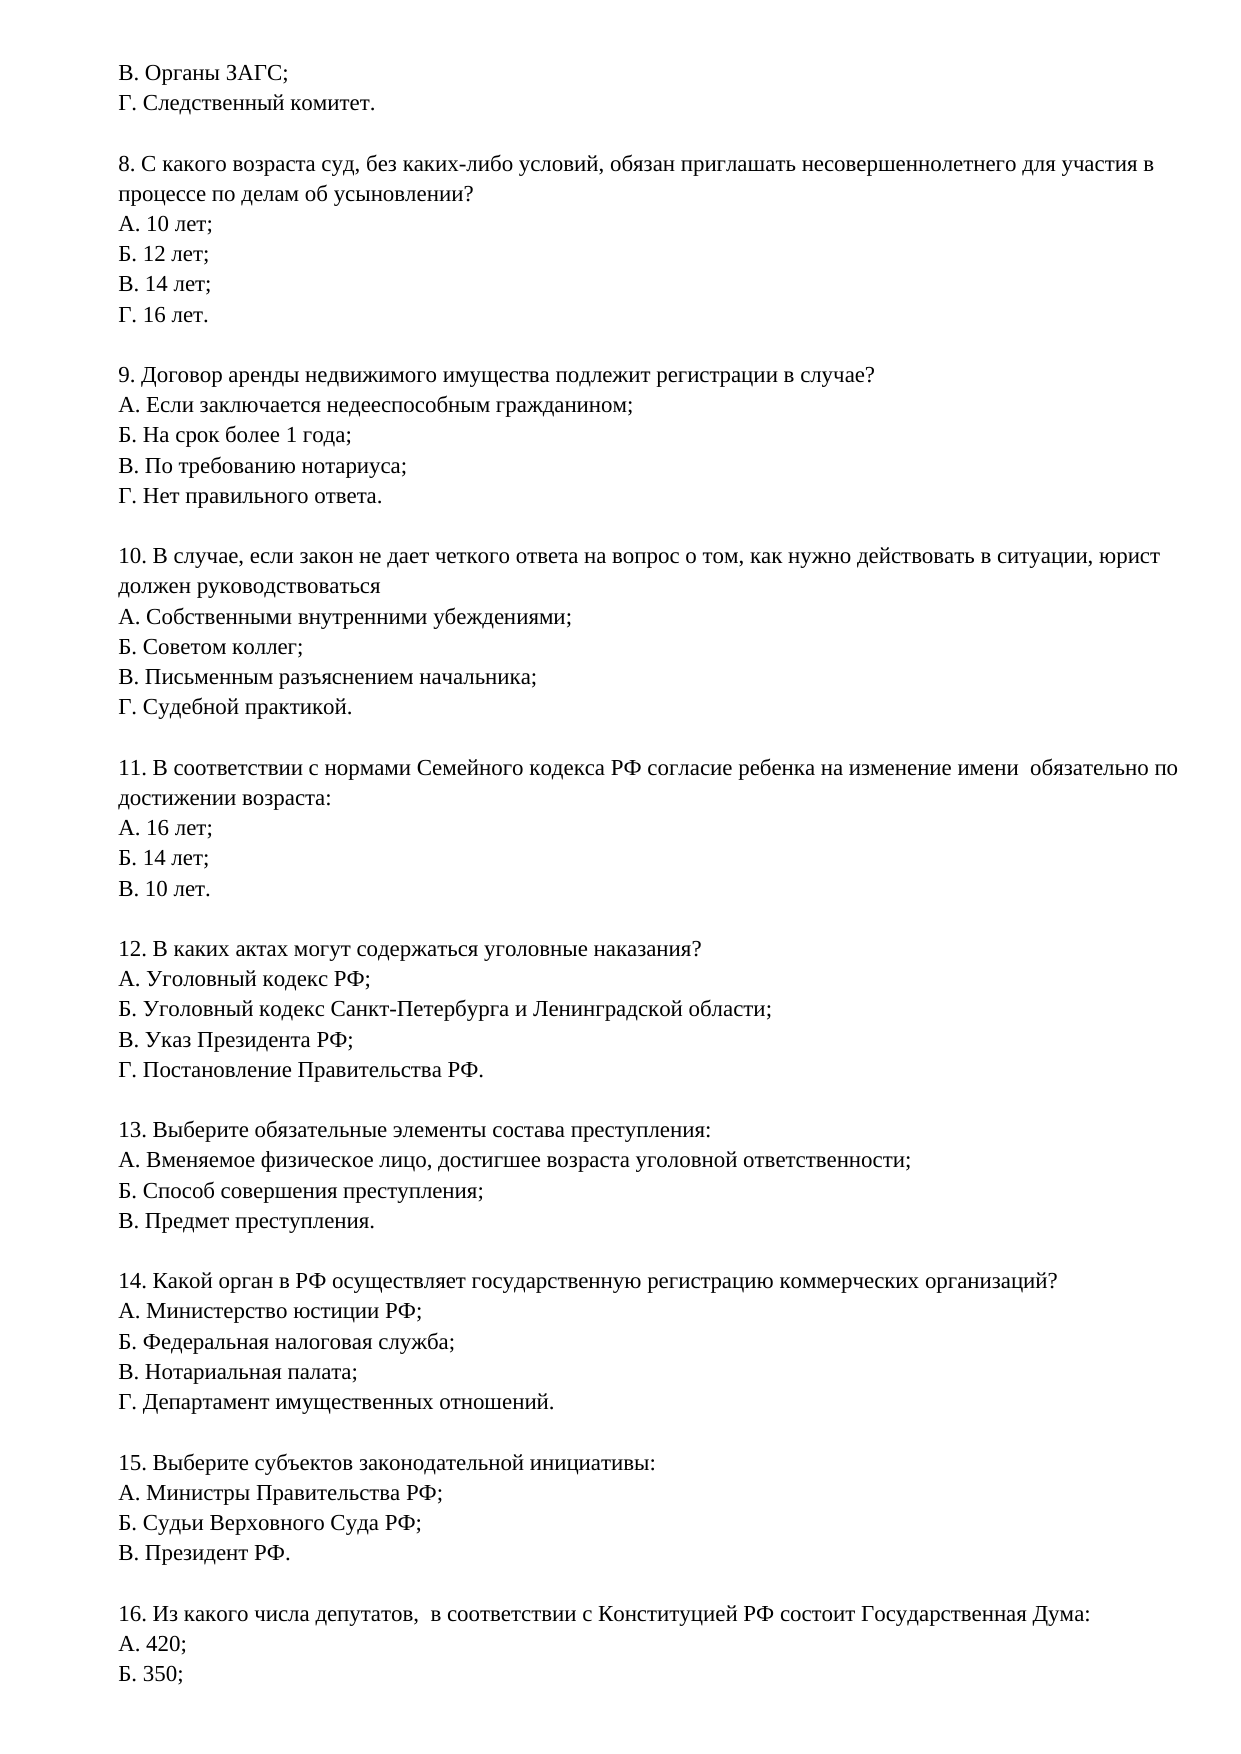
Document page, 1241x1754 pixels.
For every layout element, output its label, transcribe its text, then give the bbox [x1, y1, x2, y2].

text Г. Нет правильного ответа. [118, 482, 1181, 508]
text 15. Выберите субъектов законодательной инициативы: [118, 1449, 1181, 1475]
text В. Президент РФ. [118, 1539, 1181, 1566]
text Б. Уголовный кодекс Санкт-Петербурга и Ленинградской области; [118, 996, 1181, 1022]
text В. Органы ЗАГС; [118, 59, 1181, 85]
text 16. Из какого числа депутатов, в соответствии с Конституцией РФ состоит Государственная Дума: [118, 1600, 1181, 1626]
text Г. 16 лет. [118, 301, 1181, 327]
text 13. Выберите обязательные элементы состава преступления: [118, 1116, 1181, 1143]
text Г. Департамент имущественных отношений. [118, 1388, 1181, 1414]
text Г. Следственный комитет. [118, 89, 1181, 116]
text А. Министерство юстиции РФ; [118, 1298, 1181, 1324]
text А. Если заключается недееспособным гражданином; [118, 391, 1181, 418]
text 12. В каких актах могут содержаться уголовные наказания? [118, 935, 1181, 961]
text 11. В соответствии с нормами Семейного кодекса РФ согласие ребенка на изменение имени обязательно по достижении возраста: [118, 754, 1181, 810]
text 14. Какой орган в РФ осуществляет государственную регистрацию коммерческих организаций? [118, 1267, 1181, 1294]
text А. Вменяемое физическое лицо, достигшее возраста уголовной ответственности; [118, 1147, 1181, 1173]
text Г. Судебной практикой. [118, 693, 1181, 720]
text В. По требованию нотариуса; [118, 452, 1181, 478]
text А. 420; [118, 1630, 1181, 1656]
text В. 14 лет; [118, 271, 1181, 297]
text А. Собственными внутренними убеждениями; [118, 603, 1181, 629]
text Б. На срок более 1 года; [118, 422, 1181, 448]
text А. 10 лет; [118, 210, 1181, 236]
text Б. Советом коллег; [118, 633, 1181, 659]
text В. Письменным разъяснением начальника; [118, 663, 1181, 689]
text В. Нотариальная палата; [118, 1358, 1181, 1384]
text 8. С какого возраста суд, без каких-либо условий, обязан приглашать несовершеннолетнего для участия в процессе по делам об усыновлении? [118, 150, 1181, 206]
text Г. Постановление Правительства РФ. [118, 1056, 1181, 1082]
text 9. Договор аренды недвижимого имущества подлежит регистрации в случае? [118, 361, 1181, 387]
text А. Уголовный кодекс РФ; [118, 965, 1181, 992]
text А. 16 лет; [118, 814, 1181, 841]
text Б. Федеральная налоговая служба; [118, 1328, 1181, 1354]
text В. 10 лет. [118, 875, 1181, 901]
text Б. Судьи Верховного Суда РФ; [118, 1509, 1181, 1535]
text В. Предмет преступления. [118, 1207, 1181, 1233]
text Б. 350; [118, 1660, 1181, 1686]
text В. Указ Президента РФ; [118, 1026, 1181, 1052]
text А. Министры Правительства РФ; [118, 1479, 1181, 1505]
text Б. Способ совершения преступления; [118, 1177, 1181, 1203]
text 10. В случае, если закон не дает четкого ответа на вопрос о том, как нужно действовать в ситуации, юрист должен руководствоваться [118, 542, 1181, 599]
text Б. 14 лет; [118, 844, 1181, 871]
text Б. 12 лет; [118, 240, 1181, 267]
